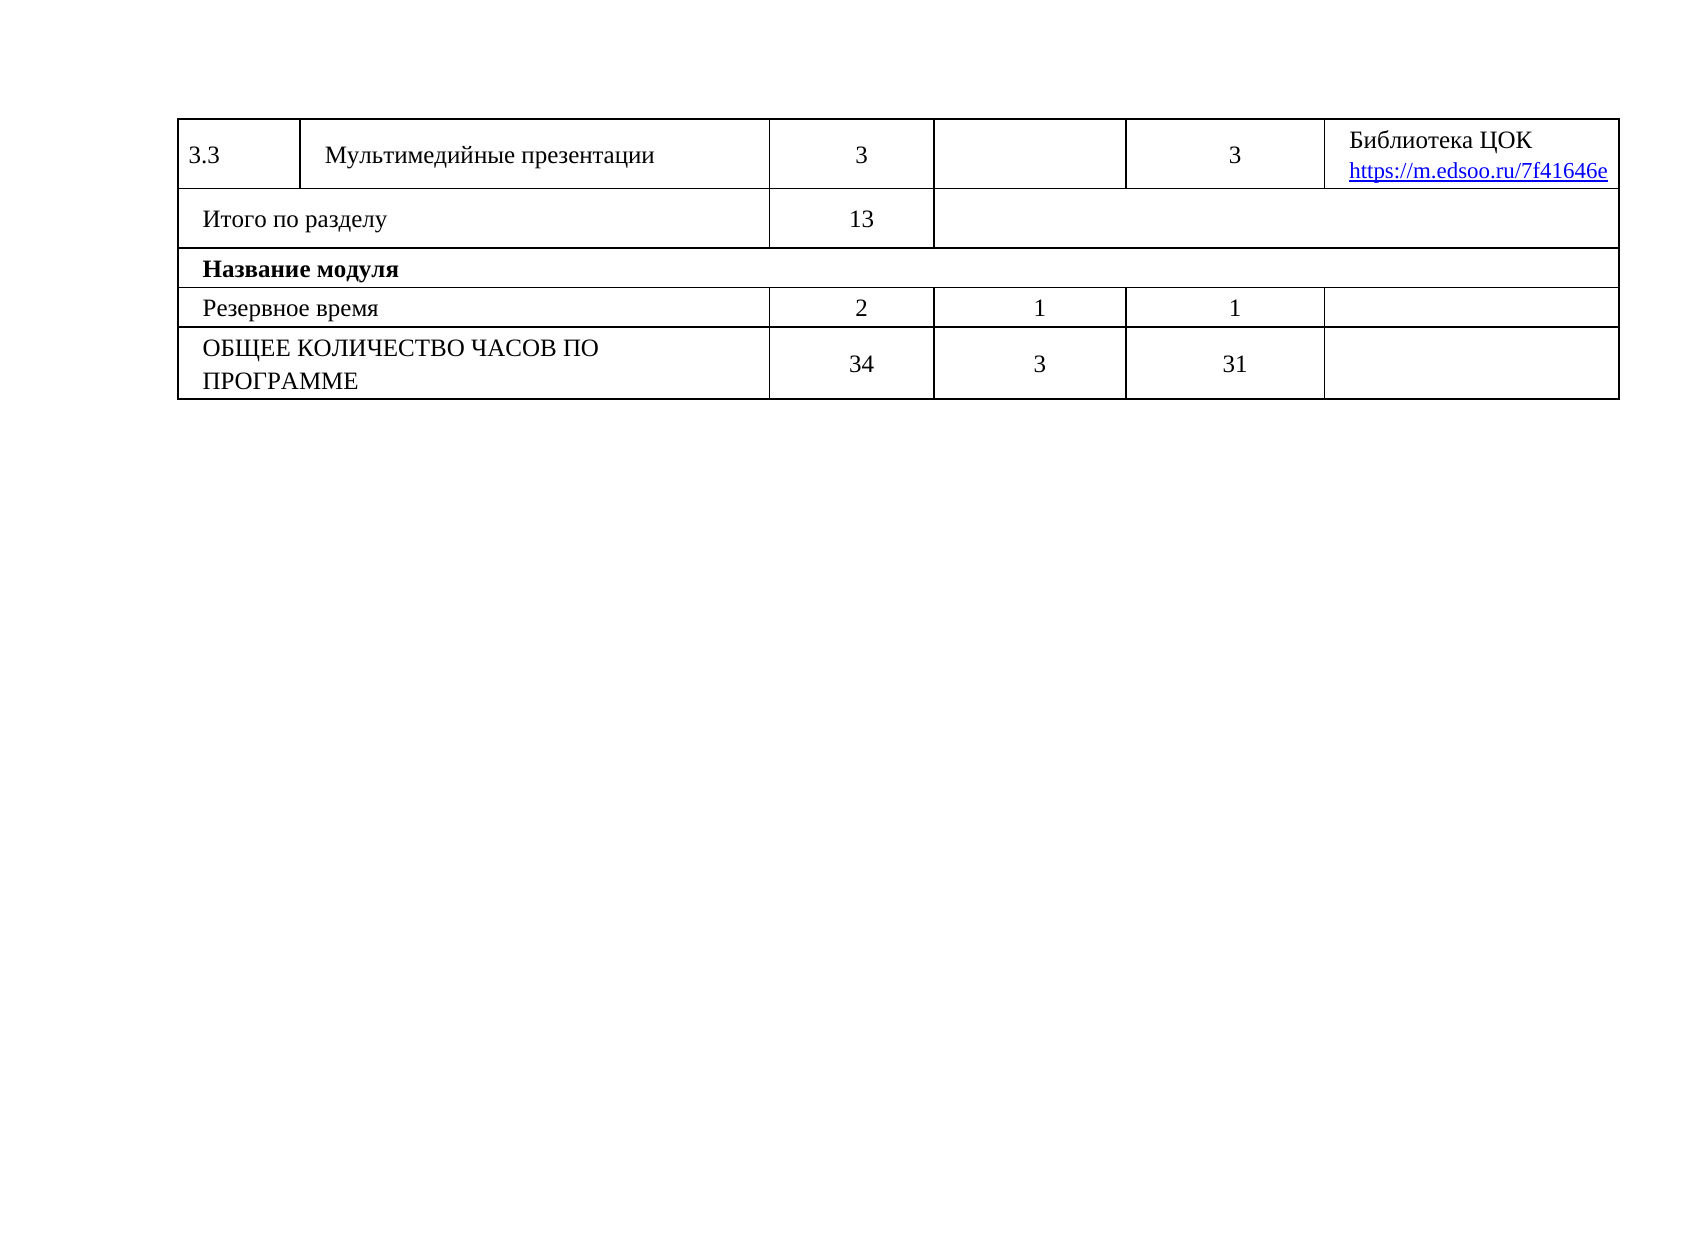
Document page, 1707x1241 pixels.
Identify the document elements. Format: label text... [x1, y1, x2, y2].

table_cell [935, 120, 1125, 188]
table_cell Резервное время [179, 288, 769, 326]
table_cell 3.3 [179, 120, 299, 188]
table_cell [1325, 120, 1618, 188]
table_cell [1325, 328, 1618, 398]
table_cell Итого по разделу [179, 189, 769, 247]
table_cell 13 [770, 189, 933, 247]
table_cell 34 [770, 328, 933, 398]
table_cell 31 [1127, 328, 1324, 398]
table_cell 2 [770, 288, 933, 326]
table_cell 1 [1127, 288, 1324, 326]
table_cell Название модуля [179, 249, 1618, 287]
table_cell 3 [1127, 120, 1324, 188]
table_cell Мультимедийные презентации [301, 120, 769, 188]
table_cell [935, 189, 1618, 247]
table_cell [1325, 288, 1618, 326]
table_cell 3 [935, 328, 1125, 398]
table_cell ОБЩЕЕ КОЛИЧЕСТВО ЧАСОВ ПО ПРОГРАММЕ [179, 328, 769, 398]
table_cell 3 [770, 120, 933, 188]
table_cell 1 [935, 288, 1125, 326]
